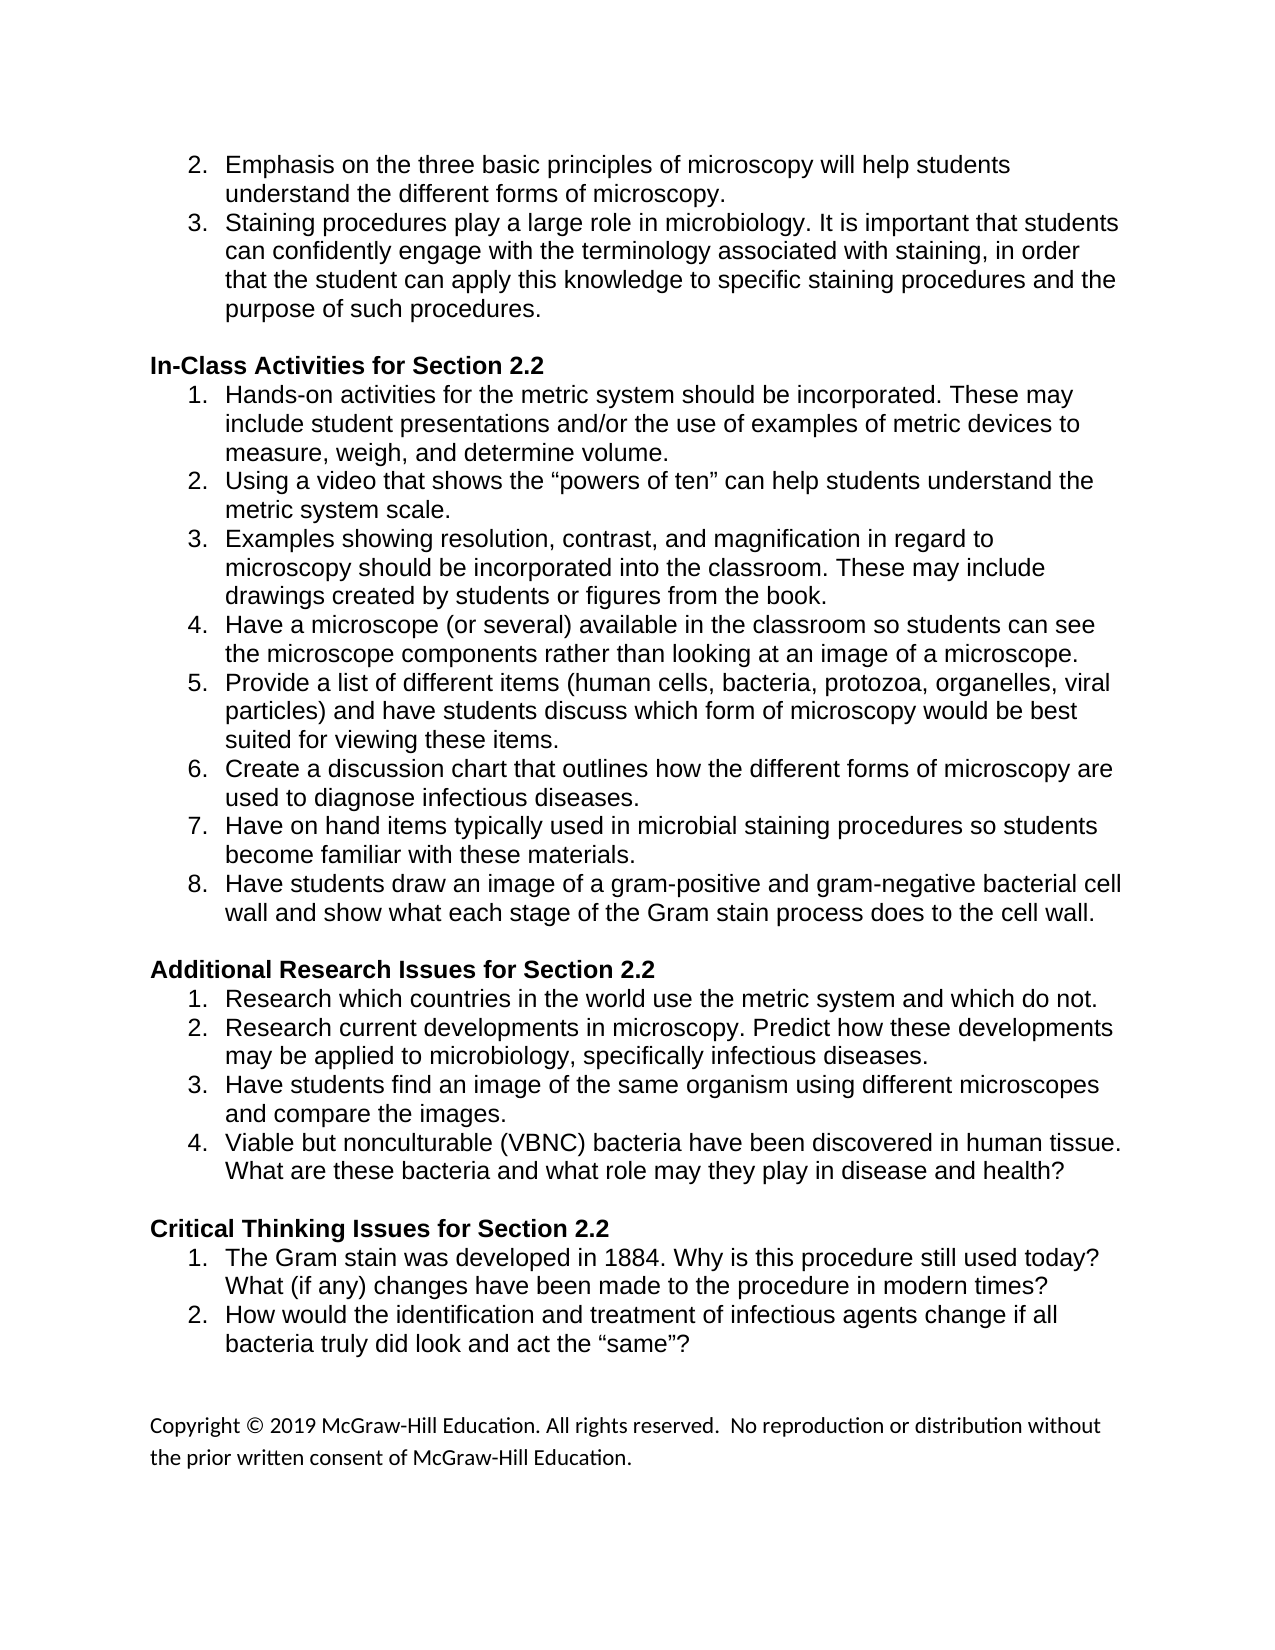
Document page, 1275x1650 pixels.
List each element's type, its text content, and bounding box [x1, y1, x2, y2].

list Have students find an image of the same organism using different microscopes and compare the images. [187, 1070, 1125, 1127]
list Examples showing resolution, contrast, and magnification in regard to microscopy should be incorporated into the classroom. These may include drawings created by students or figures from the book. [187, 524, 1125, 610]
list Have a microscope (or several) available in the classroom so students can see the microscope components rather than looking at an image of a microscope. [187, 610, 1125, 667]
text Critical Thinking Issues for Section 2.2 [150, 1214, 1125, 1242]
list Research which countries in the world use the metric system and which do not. [187, 984, 1125, 1012]
text Additional Research Issues for Section 2.2 [150, 955, 1125, 984]
list Have on hand items typically used in microbial staining procedures so students become familiar with these materials. [187, 811, 1125, 869]
list Using a video that shows the “powers of ten” can help students understand the metric system scale. [187, 466, 1125, 524]
list Have students draw an image of a gram-positive and gram-negative bacterial cell wall and show what each stage of the Gram stain process does to the cell wall. [187, 869, 1125, 926]
list Staining procedures play a large role in microbiology. It is important that students can confidently engage with the terminology associated with staining, in order that the student can apply this knowledge to specific staining procedures and the purpose of such procedures. [187, 207, 1125, 322]
text In-Class Activities for Section 2.2 [150, 351, 1125, 380]
list The Gram stain was developed in 1884. Why is this procedure still used today? What (if any) changes have been made to the procedure in modern times? [187, 1242, 1125, 1300]
list Create a discussion chart that outlines how the different forms of microscopy are used to diagnose infectious diseases. [187, 754, 1125, 811]
list Research current developments in microscopy. Predict how these developments may be applied to microbiology, specifically infectious diseases. [187, 1012, 1125, 1070]
list How would the identification and treatment of infectious agents change if all bacteria truly did look and act the “same”? [187, 1300, 1125, 1357]
list Hands-on activities for the metric system should be incorporated. These may include student presentations and/or the use of examples of metric devices to measure, weigh, and determine volume. [187, 380, 1125, 466]
list Emphasis on the three basic principles of microscopy will help students understand the different forms of microscopy. [187, 150, 1125, 207]
list Viable but nonculturable (VBNC) bacteria have been discovered in human tissue. What are these bacteria and what role may they play in disease and health? [187, 1127, 1125, 1185]
list Provide a list of different items (human cells, bacteria, protozoa, organelles, viral particles) and have students discuss which form of microscopy would be best suited for viewing these items. [187, 667, 1125, 754]
